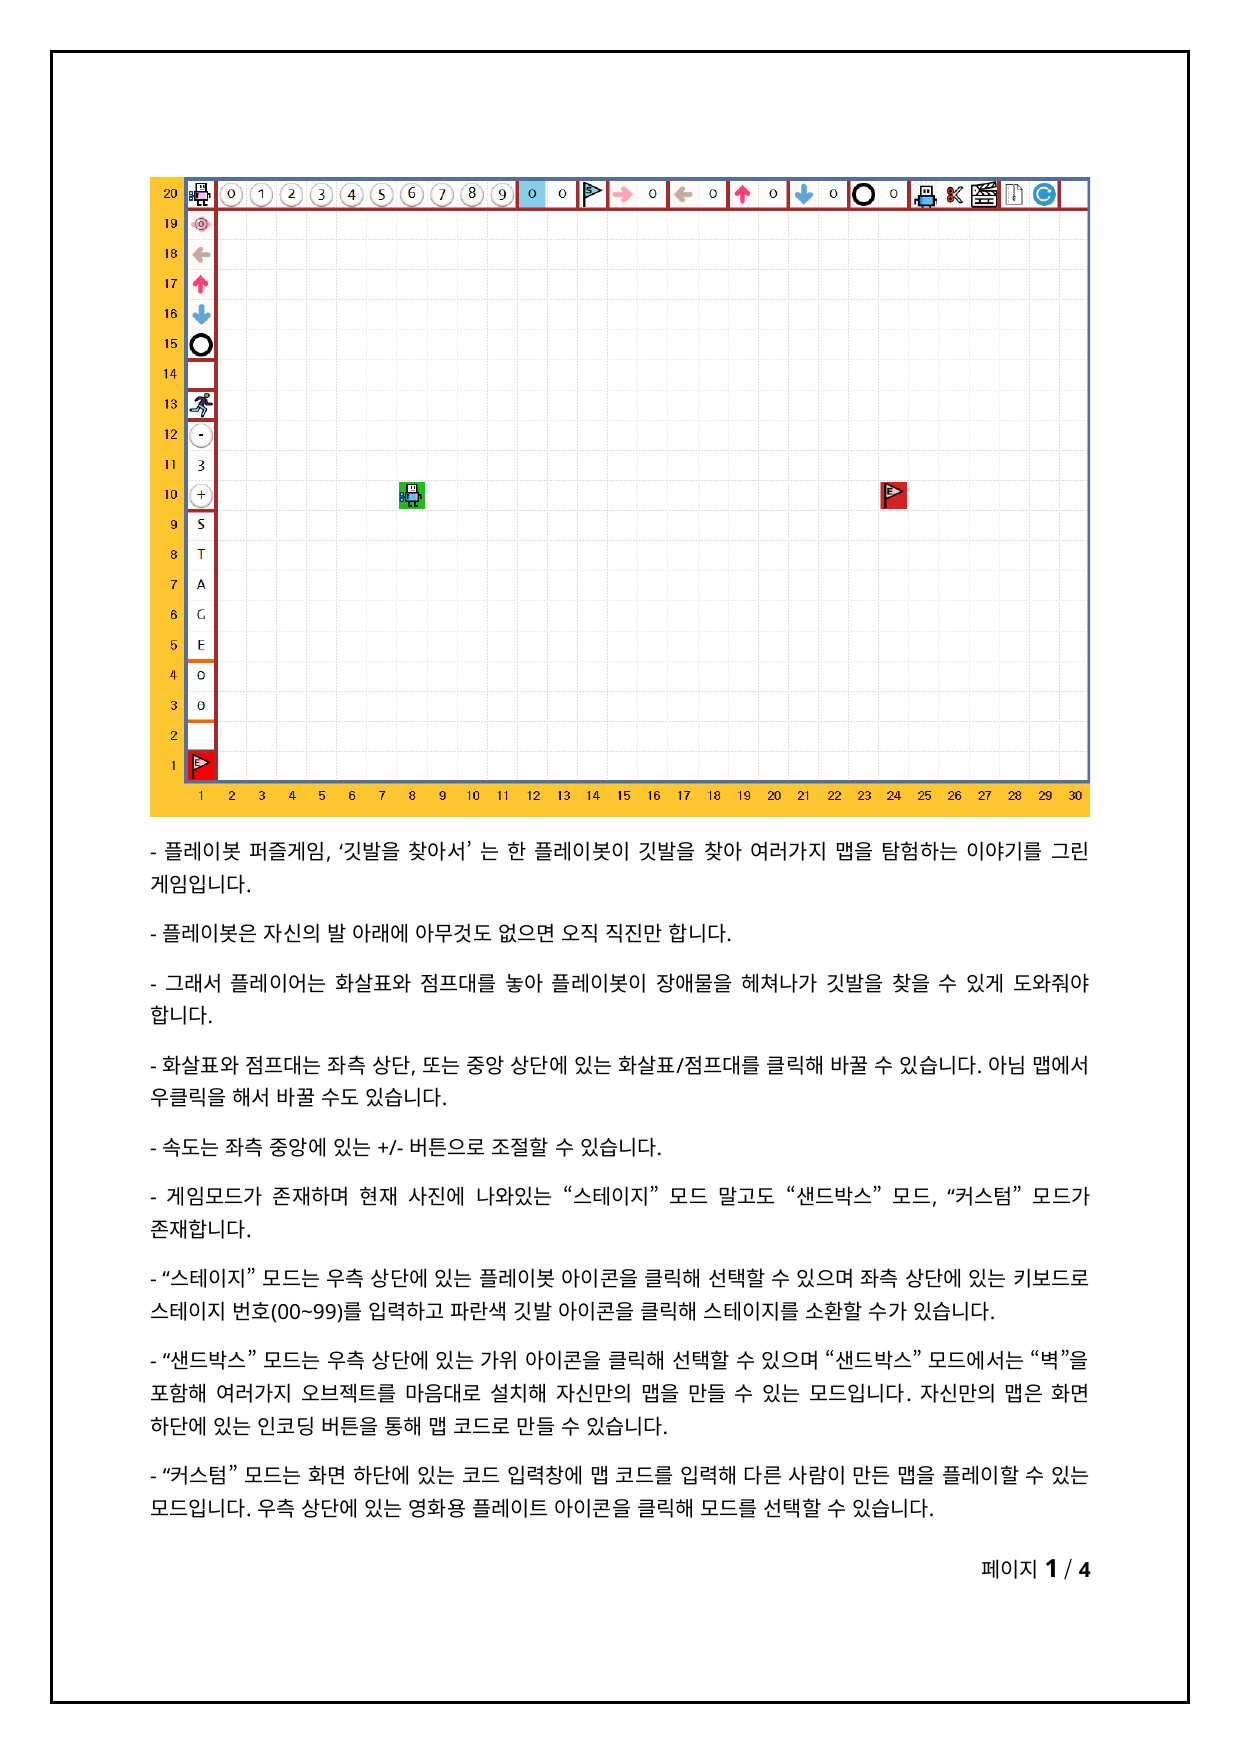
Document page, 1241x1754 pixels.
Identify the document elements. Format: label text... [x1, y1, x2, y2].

text - 플레이봇 퍼즐게임, ‘깃발을 찾아서’ 는 한 플레이봇이 깃발을 찾아 여러가지 맵을 탐험하는 이야기를 그린 게임입니다. [150, 835, 1090, 898]
text - 게임모드가 존재하며 현재 사진에 나와있는 “스테이지” 모드 말고도 “샌드박스” 모드, “커스텀” 모드가 존재합니다. [150, 1180, 1090, 1243]
text - 화살표와 점프대는 좌측 상단, 또는 중앙 상단에 있는 화살표/점프대를 클릭해 바꿀 수 있습니다. 아님 맵에서 우클릭을 해서 바꿀 수도 있습니다. [150, 1049, 1090, 1112]
text - “샌드박스” 모드는 우측 상단에 있는 가위 아이콘을 클릭해 선택할 수 있으며 “샌드박스” 모드에서는 “벽”을 포함해 여러가지 오브젝트를 마음대로 설치해 자신만의 맵을 만들 수 있는 모드입니다. 자신만의 맵은 화면 하단에 있는 인코딩 버튼을 통해 맵 코드로 만들 수 있습니다. [150, 1344, 1090, 1440]
text - “스테이지” 모드는 우측 상단에 있는 플레이봇 아이콘을 클릭해 선택할 수 있으며 좌측 상단에 있는 키보드로 스테이지 번호(00~99)를 입력하고 파란색 깃발 아이콘을 클릭해 스테이지를 소환할 수가 있습니다. [150, 1262, 1090, 1326]
text - 속도는 좌측 중앙에 있는 +/- 버튼으로 조절할 수 있습니다. [150, 1131, 1090, 1161]
picture [150, 177, 1091, 817]
text - “커스텀” 모드는 화면 하단에 있는 코드 입력창에 맵 코드를 입력해 다른 사람이 만든 맵을 플레이할 수 있는 모드입니다. 우측 상단에 있는 영화용 플레이트 아이콘을 클릭해 모드를 선택할 수 있습니다. [150, 1459, 1090, 1522]
text - 플레이봇은 자신의 발 아래에 아무것도 없으면 오직 직진만 합니다. [150, 917, 1090, 948]
text - 그래서 플레이어는 화살표와 점프대를 놓아 플레이봇이 장애물을 헤쳐나가 깃발을 찾을 수 있게 도와줘야 합니다. [150, 967, 1090, 1030]
